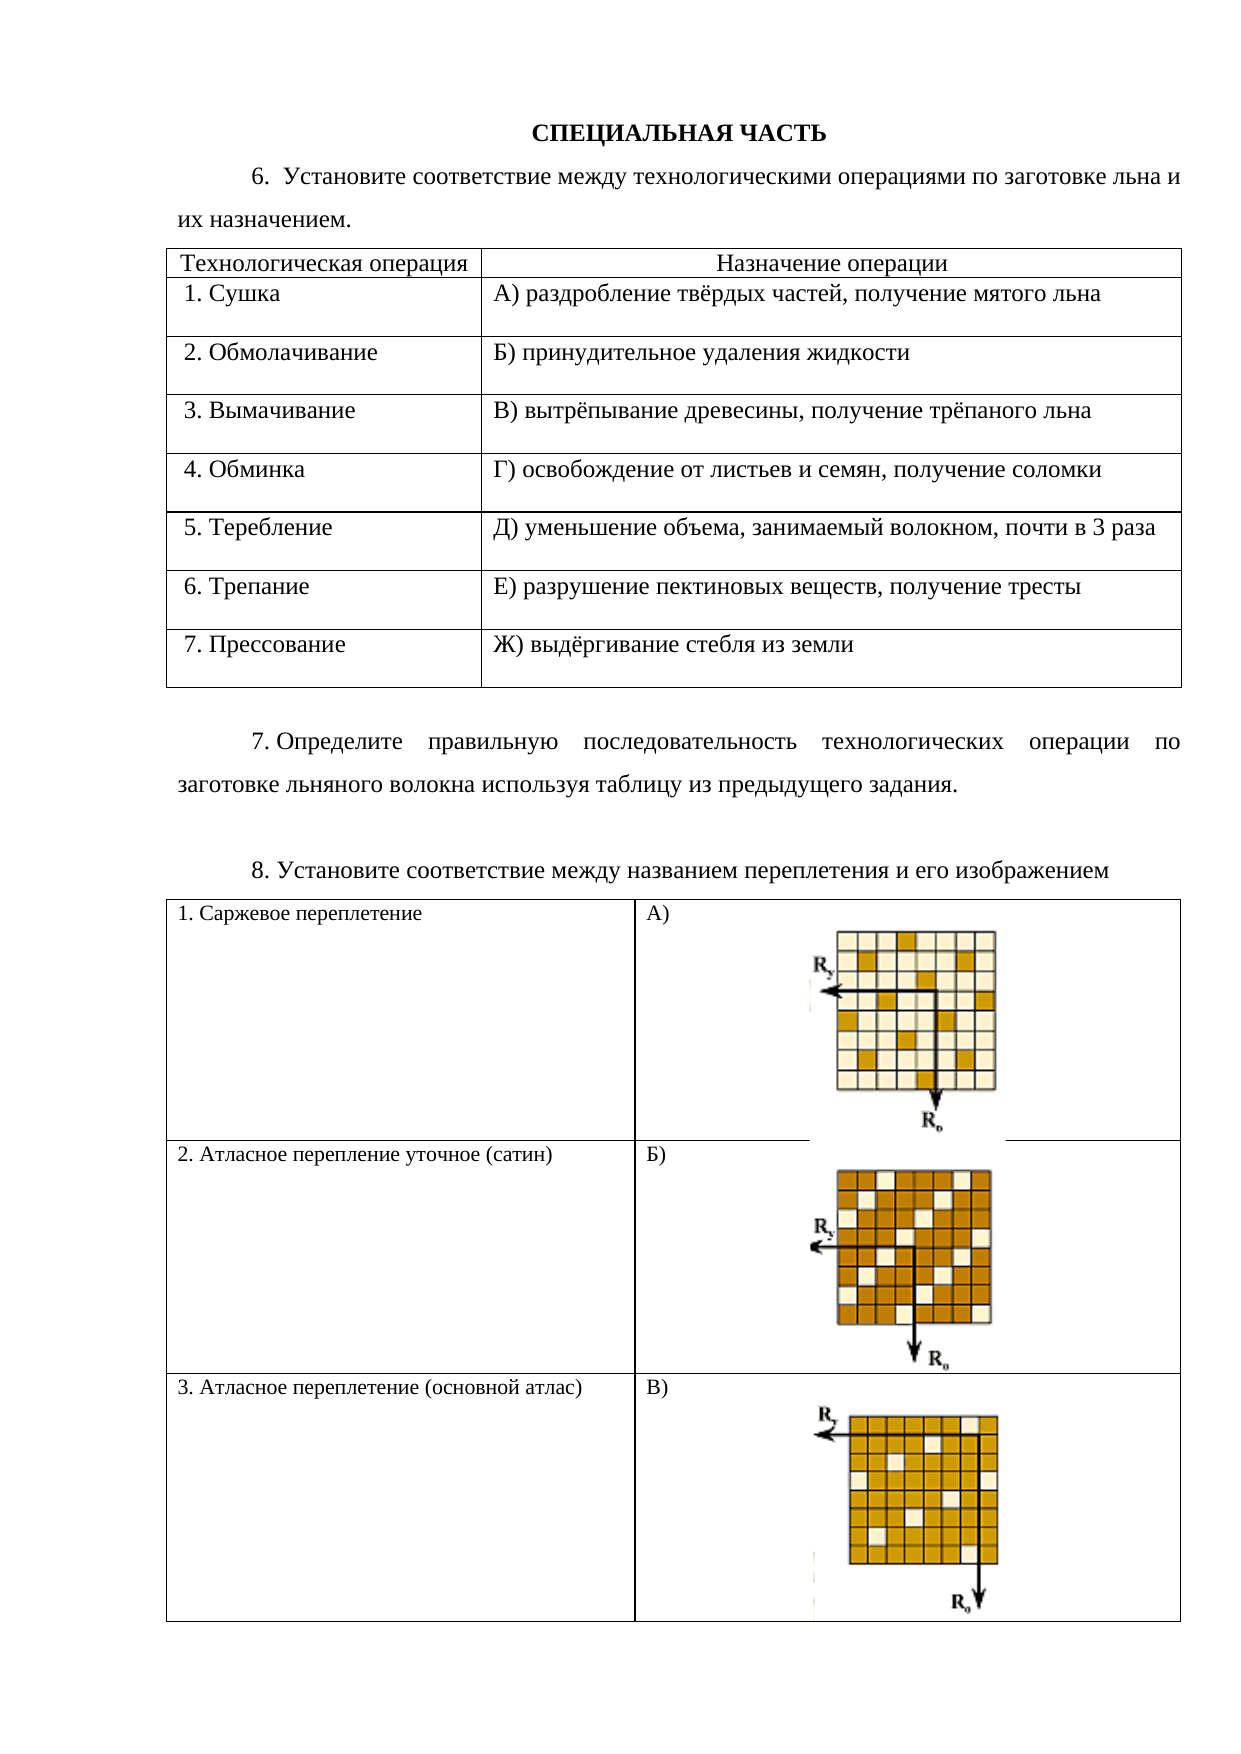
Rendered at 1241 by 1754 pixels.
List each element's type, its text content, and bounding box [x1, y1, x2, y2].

table_cell Трепание [167, 571, 481, 628]
table_cell А) раздробление твёрдых частей, получение мятого льна [482, 278, 1181, 336]
table_cell Атласное переплетение (основной атлас) [167, 1374, 634, 1621]
table_cell Е) разрушение пектиновых веществ, получение тресты [482, 571, 1181, 628]
text СПЕЦИАЛЬНАЯ ЧАСТЬ [177, 118, 1181, 147]
picture [809, 925, 1006, 1141]
list Определите правильную последовательность технологических операции по заготовке льняного волокна используя таблицу из предыдущего задания. [177, 726, 1181, 798]
picture [813, 1399, 1002, 1621]
table_cell Сушка [167, 278, 481, 336]
picture [810, 1166, 1005, 1373]
table_cell Вымачивание [167, 395, 481, 453]
table_header Саржевое переплетение [167, 900, 634, 1140]
table_header Технологическая операция [167, 249, 481, 277]
table_cell Д) уменьшение объема, занимаемый волокном, почти в 3 раза [482, 513, 1181, 570]
table_cell Теребление [167, 513, 481, 570]
table_cell Прессование [167, 630, 481, 687]
table_cell Г) освобождение от листьев и семян, получение соломки [482, 454, 1181, 511]
table_cell Ж) выдёргивание стебля из земли [482, 630, 1181, 687]
list Установите соответствие между названием переплетения и его изображением [177, 856, 1181, 884]
table_cell Обминка [167, 454, 481, 511]
table_cell Атласное перепление уточное (сатин) [167, 1141, 634, 1373]
table_cell Б) [636, 1141, 1180, 1373]
table_cell В) [636, 1374, 1180, 1621]
table_header А) [636, 900, 1180, 1140]
table_cell Обмолачивание [167, 337, 481, 394]
table_cell В) вытрёпывание древесины, получение трёпаного льна [482, 395, 1181, 453]
table_header Назначение операции [482, 249, 1181, 277]
list Установите соответствие между технологическими операциями по заготовке льна и их назначением. [177, 161, 1181, 233]
table_cell Б) принудительное удаления жидкости [482, 337, 1181, 394]
